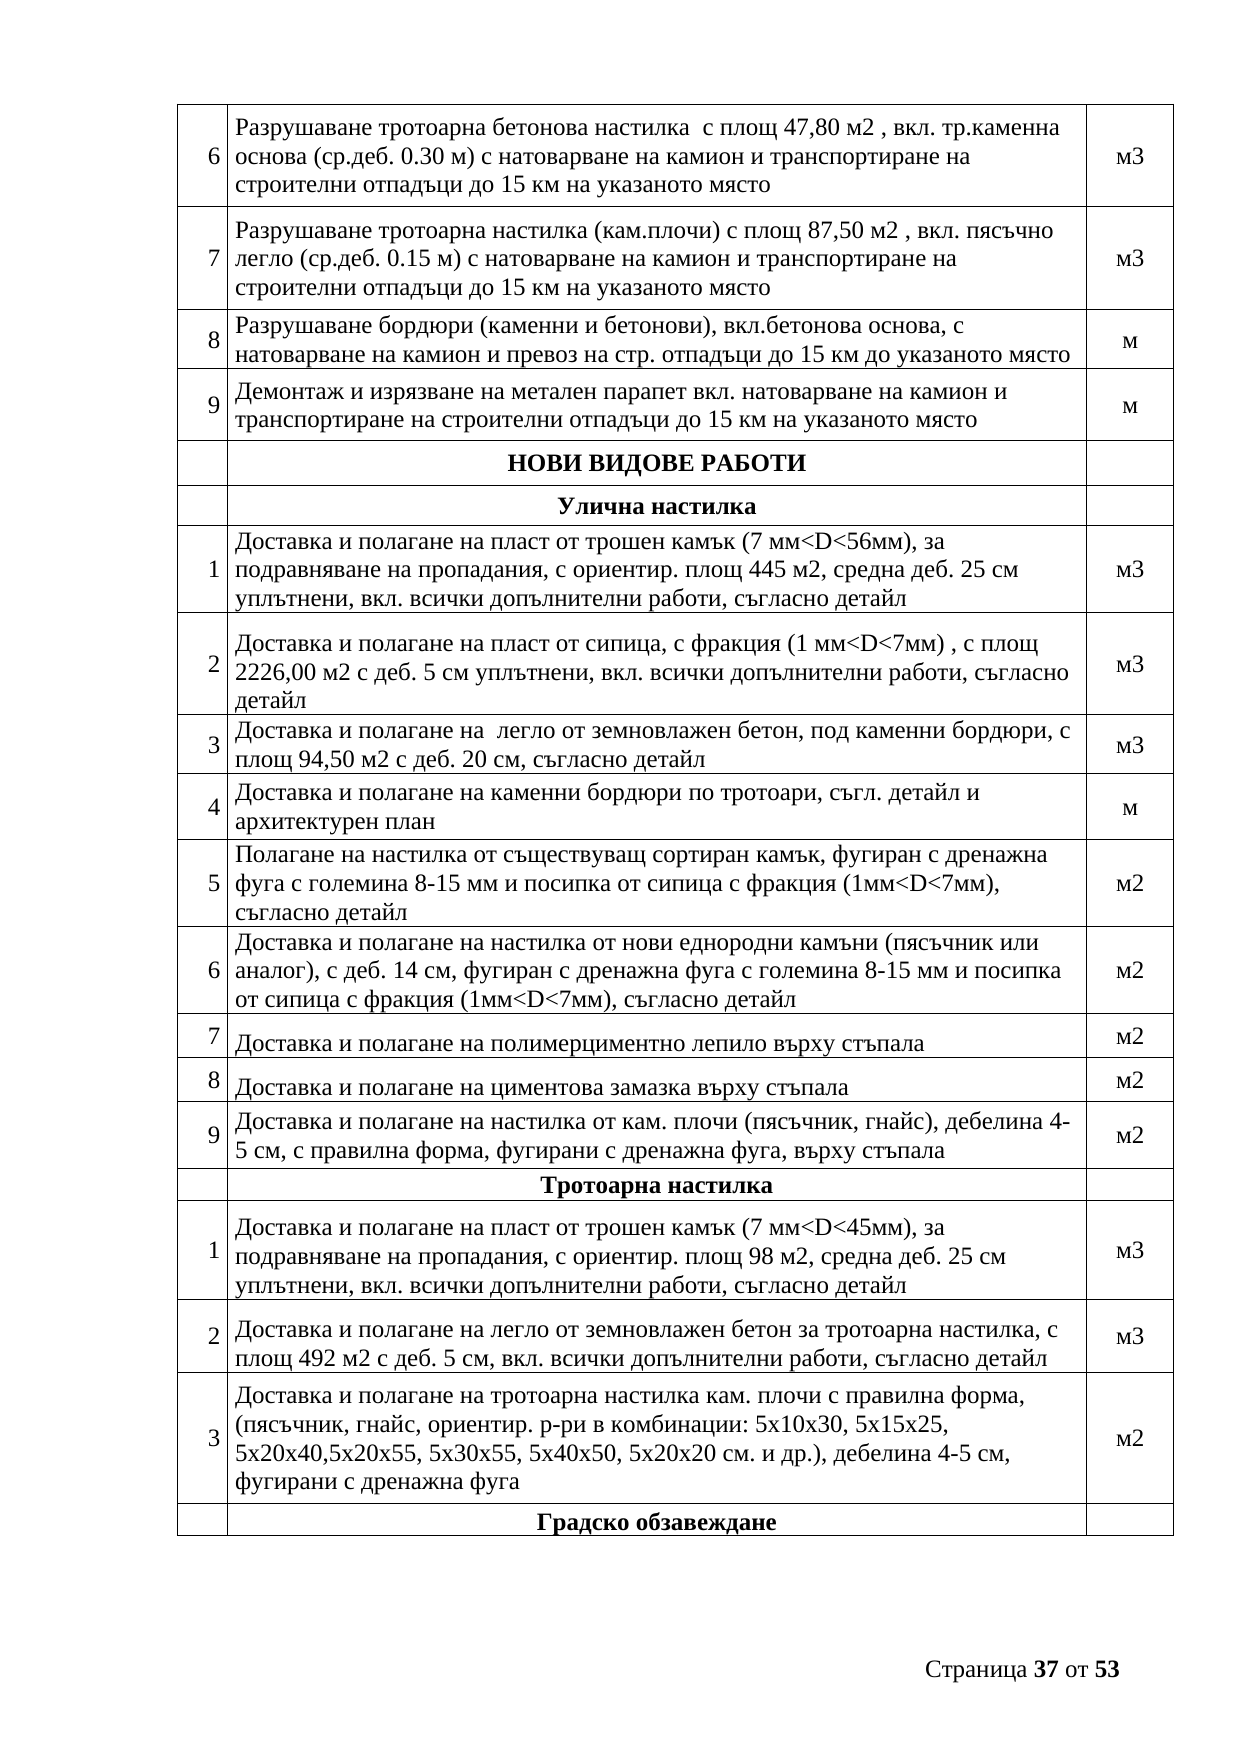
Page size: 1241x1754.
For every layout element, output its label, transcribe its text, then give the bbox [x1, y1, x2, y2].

table_cell Тротоарна настилка [228, 1169, 1086, 1200]
table_cell 2 [178, 1300, 227, 1372]
table_cell [1087, 486, 1173, 525]
table_cell м3 [1087, 715, 1173, 773]
table_cell 2 [178, 613, 227, 714]
table_cell м [1087, 774, 1173, 838]
table_cell 6 [178, 927, 227, 1013]
table_cell м [1087, 310, 1173, 368]
table_cell Доставка и полагане на тротоарна настилка кам. плочи с правилна форма, (пясъчник, гнайс, ориентир. р-ри в комбинации: 5х10х30, 5х15х25, 5х20х40,5х20х55, 5х30х55, 5х40х50, 5х20х20 см. и др.), дебелина 4-5 см, фугирани с дренажна фуга [228, 1373, 1086, 1503]
table_cell м2 [1087, 1014, 1173, 1057]
table_cell Разрушаване тротоарна настилка (кам.плочи) с площ 87,50 м2 , вкл. пясъчно легло (ср.деб. 0.15 м) с натоварване на камион и транспортиране на строителни отпадъци до 15 км на указаното място [228, 207, 1086, 309]
table_cell 9 [178, 1102, 227, 1167]
table_cell м [1087, 369, 1173, 440]
table_cell Доставка и полагане на циментова замазка върху стъпала [228, 1058, 1086, 1101]
table_cell [1087, 441, 1173, 485]
table_cell 9 [178, 369, 227, 440]
table_cell 1 [178, 1201, 227, 1298]
table_cell м2 [1087, 840, 1173, 926]
table_cell м3 [1087, 613, 1173, 714]
table_cell м2 [1087, 1058, 1173, 1101]
table_cell м2 [1087, 927, 1173, 1013]
table_cell м2 [1087, 1373, 1173, 1503]
table_cell Доставка и полагане на настилка от нови еднородни камъни (пясъчник или аналог), с деб. 14 см, фугиран с дренажна фуга с големина 8-15 мм и посипка от сипица с фракция (1мм<D<7мм), съгласно детайл [228, 927, 1086, 1013]
table_cell м2 [1087, 1102, 1173, 1167]
table_cell [1087, 1504, 1173, 1535]
table_cell Доставка и полагане на легло от земновлажен бетон за тротоарна настилка, с площ 492 м2 с деб. 5 см, вкл. всички допълнителни работи, съгласно детайл [228, 1300, 1086, 1372]
table_cell 3 [178, 715, 227, 773]
table_cell НОВИ ВИДОВЕ РАБОТИ [228, 441, 1086, 485]
table_cell м3 [1087, 1300, 1173, 1372]
table_cell Разрушаване тротоарна бетонова настилка с площ 47,80 м2 , вкл. тр.каменна основа (ср.деб. 0.30 м) с натоварване на камион и транспортиране на строителни отпадъци до 15 км на указаното място [228, 105, 1086, 206]
table_cell Улична настилка [228, 486, 1086, 525]
table_cell [178, 1504, 227, 1535]
table_cell м3 [1087, 207, 1173, 309]
table_cell Доставка и полагане на настилка от кам. плочи (пясъчник, гнайс), дебелина 4-5 см, с правилна форма, фугирани с дренажна фуга, върху стъпала [228, 1102, 1086, 1167]
table_cell Доставка и полагане на легло от земновлажен бетон, под каменни бордюри, с площ 94,50 м2 с деб. 20 см, съгласно детайл [228, 715, 1086, 773]
table_cell Доставка и полагане на полимерциментно лепило върху стъпала [228, 1014, 1086, 1057]
table_cell 4 [178, 774, 227, 838]
table_cell 7 [178, 207, 227, 309]
table_cell Доставка и полагане на пласт от сипица, с фракция (1 мм<D<7мм) , с площ 2226,00 м2 с деб. 5 см уплътнени, вкл. всички допълнителни работи, съгласно детайл [228, 613, 1086, 714]
table_cell Градско обзавеждане [228, 1504, 1086, 1535]
table_cell 8 [178, 1058, 227, 1101]
table_cell 7 [178, 1014, 227, 1057]
table_cell Разрушаване бордюри (каменни и бетонови), вкл.бетонова основа, с натоварване на камион и превоз на стр. отпадъци до 15 км до указаното място [228, 310, 1086, 368]
table_cell 3 [178, 1373, 227, 1503]
table_cell 1 [178, 526, 227, 612]
table_cell Демонтаж и изрязване на метален парапет вкл. натоварване на камион и транспортиране на строителни отпадъци до 15 км на указаното място [228, 369, 1086, 440]
table_cell 8 [178, 310, 227, 368]
table_cell Доставка и полагане на пласт от трошен камък (7 мм<D<56мм), за подравняване на пропадания, с ориентир. площ 445 м2, средна деб. 25 см уплътнени, вкл. всички допълнителни работи, съгласно детайл [228, 526, 1086, 612]
table_cell м3 [1087, 526, 1173, 612]
table_cell Полагане на настилка от съществуващ сортиран камък, фугиран с дренажна фуга с големина 8-15 мм и посипка от сипица с фракция (1мм<D<7мм), съгласно детайл [228, 840, 1086, 926]
table_cell [1087, 1169, 1173, 1200]
table_cell 6 [178, 105, 227, 206]
table_cell [178, 486, 227, 525]
table_cell [178, 441, 227, 485]
table_cell м3 [1087, 105, 1173, 206]
table_cell 5 [178, 840, 227, 926]
table_cell Доставка и полагане на каменни бордюри по тротоари, съгл. детайл и архитектурен план [228, 774, 1086, 838]
table_cell [178, 1169, 227, 1200]
table_cell Доставка и полагане на пласт от трошен камък (7 мм<D<45мм), за подравняване на пропадания, с ориентир. площ 98 м2, средна деб. 25 см уплътнени, вкл. всички допълнителни работи, съгласно детайл [228, 1201, 1086, 1298]
table_cell м3 [1087, 1201, 1173, 1298]
